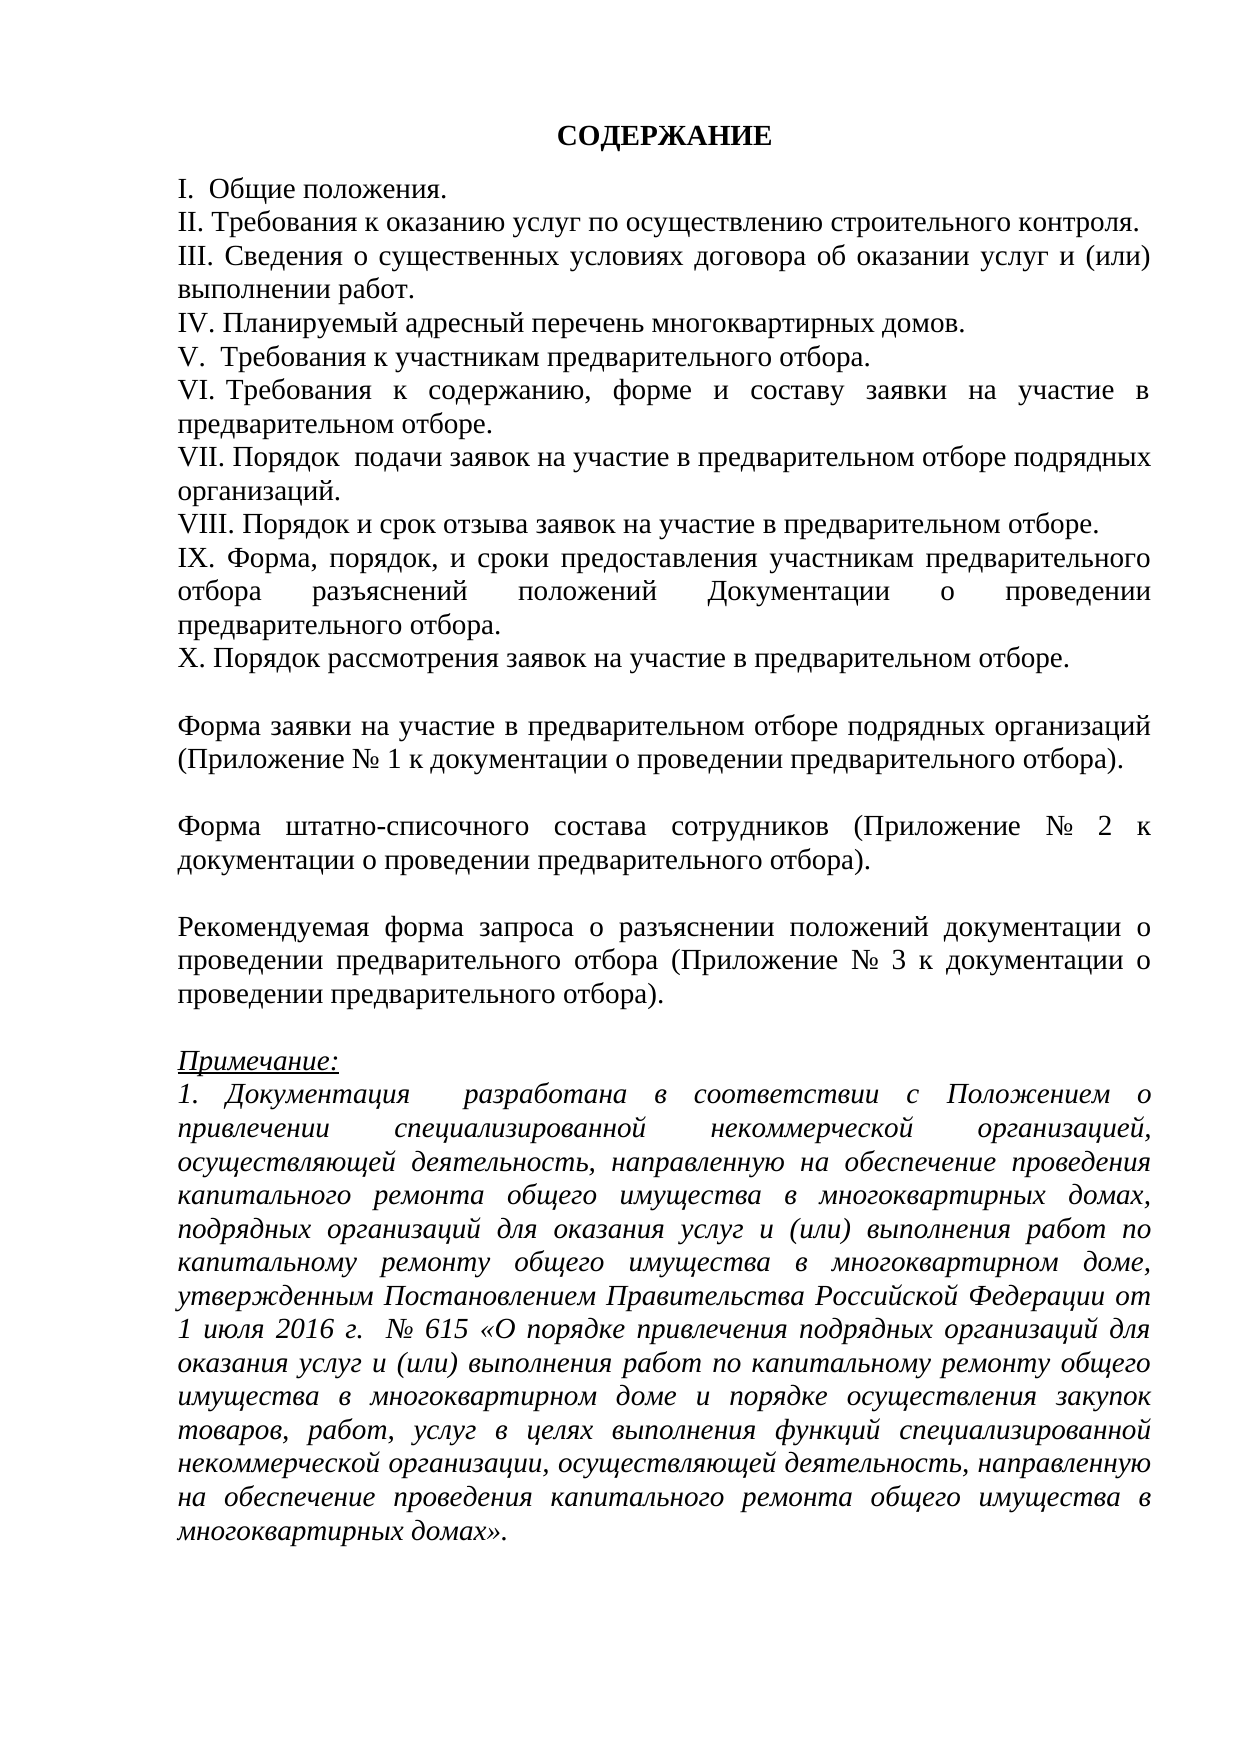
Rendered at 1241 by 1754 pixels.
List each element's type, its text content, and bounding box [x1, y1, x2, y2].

text СОДЕРЖАНИЕ [177, 118, 1152, 152]
list IV. Планируемый адресный перечень многоквартирных домов. [177, 305, 1152, 339]
text 1. Документация разработана в соответствии с Положением о привлечении специализированной некоммерческой организацией, осуществляющей деятельность, направленную на обеспечение проведения капитального ремонта общего имущества в многоквартирных домах, подрядных организаций для оказания услуг и (или) выполнения работ по капитальному ремонту общего имущества в многоквартирном доме, утвержденным Постановлением Правительства Российской Федерации от 1 июля 2016 г. № 615 «О порядке привлечения подрядных организаций для оказания услуг и (или) выполнения работ по капитальному ремонту общего имущества в многоквартирном доме и порядке осуществления закупок товаров, работ, услуг в целях выполнения функций специализированной некоммерческой организации, осуществляющей деятельность, направленную на обеспечение проведения капитального ремонта общего имущества в многоквартирных домах». [177, 1077, 1152, 1546]
list VI. Требования к содержанию, форме и составу заявки на участие в предварительном отборе. [177, 372, 1152, 439]
list I. Общие положения. [177, 171, 1152, 204]
text Примечание: [177, 1043, 1152, 1077]
list III. Сведения о существенных условиях договора об оказании услуг и (или) выполнении работ. [177, 238, 1152, 305]
list VIII. Порядок и срок отзыва заявок на участие в предварительном отборе. [177, 506, 1152, 540]
text Рекомендуемая форма запроса о разъяснении положений документации о проведении предварительного отбора (Приложение № 3 к документации о проведении предварительного отбора). [177, 909, 1152, 1009]
text Форма штатно-списочного состава сотрудников (Приложение № 2 к документации о проведении предварительного отбора). [177, 808, 1152, 875]
list V. Требования к участникам предварительного отбора. [177, 339, 1152, 372]
text II. Требования к оказанию услуг по осуществлению строительного контроля. [177, 204, 1152, 238]
text Форма заявки на участие в предварительном отборе подрядных организаций (Приложение № 1 к документации о проведении предварительного отбора). [177, 708, 1152, 775]
list IX. Форма, порядок, и сроки предоставления участникам предварительного отбора разъяснений положений Документации о проведении предварительного отбора. [177, 540, 1152, 641]
list VII. Порядок подачи заявок на участие в предварительном отборе подрядных организаций. [177, 439, 1152, 506]
list Х. Порядок рассмотрения заявок на участие в предварительном отборе. [177, 641, 1152, 674]
